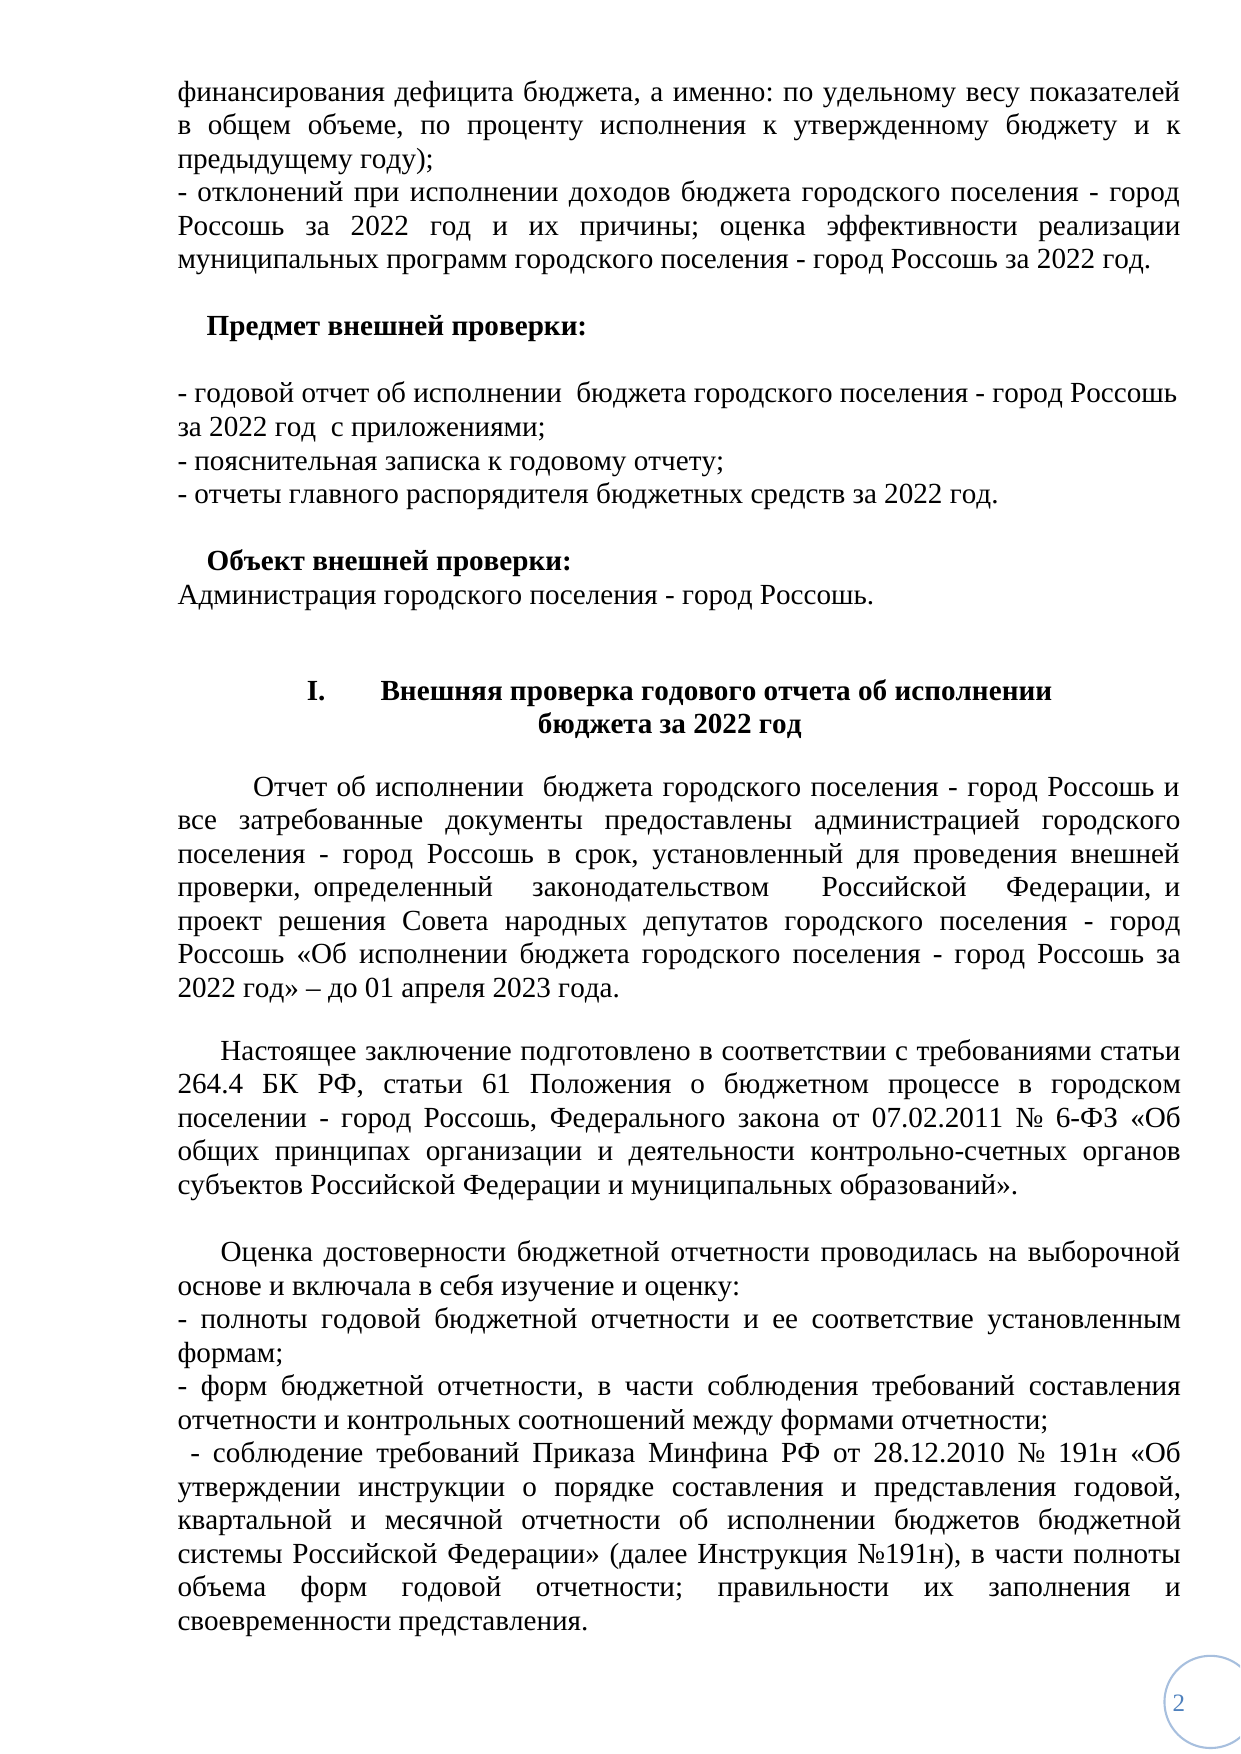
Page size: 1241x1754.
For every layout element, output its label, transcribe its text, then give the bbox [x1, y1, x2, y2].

list Внешняя проверка годового отчета об исполнении [177, 673, 1182, 706]
text Настоящее заключение подготовлено в соответствии с требованиями статьи 264.4 БК РФ, статьи 61 Положения о бюджетном процессе в городском поселении - город Россошь, Федерального закона от 07.02.2011 № 6-ФЗ «Об общих принципах организации и деятельности контрольно-счетных органов субъектов Российской Федерации и муниципальных образований». [177, 1033, 1181, 1201]
text Объект внешней проверки: [177, 543, 1182, 577]
text - отклонений при исполнении доходов бюджета городского поселения - город Россошь за 2022 год и их причины; оценка эффективности реализации муниципальных программ городского поселения - город Россошь за 2022 год. [177, 174, 1181, 275]
text - годовой отчет об исполнении бюджета городского поселения - город Россошь за 2022 год с приложениями; [177, 376, 1182, 443]
text - соблюдение требований Приказа Минфина РФ от 28.12.2010 № 191н «Об утверждении инструкции о порядке составления и представления годовой, квартальной и месячной отчетности об исполнении бюджетов бюджетной системы Российской Федерации» (далее Инструкция №191н), в части полноты объема форм годовой отчетности; правильности их заполнения и своевременности представления. [177, 1435, 1182, 1637]
text Отчет об исполнении бюджета городского поселения - город Россошь и все затребованные документы предоставлены администрацией городского поселения - город Россошь в срок, установленный для проведения внешней проверки, определенный законодательством Российской Федерации, и проект решения Совета народных депутатов городского поселения - город Россошь «Об исполнении бюджета городского поселения - город Россошь за 2022 год» – до 01 апреля 2023 года. [177, 769, 1181, 1004]
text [177, 74, 1181, 174]
text - пояснительная записка к годовому отчету; [177, 443, 1182, 476]
text Предмет внешней проверки: [177, 308, 1182, 342]
text бюджета за 2022 год [290, 706, 1182, 740]
text - форм бюджетной отчетности, в части соблюдения требований составления отчетности и контрольных соотношений между формами отчетности; [177, 1368, 1182, 1435]
text - отчеты главного распорядителя бюджетных средств за 2022 год. [177, 476, 1182, 510]
text Оценка достоверности бюджетной отчетности проводилась на выборочной основе и включала в себя изучение и оценку: [177, 1234, 1182, 1301]
text - полноты годовой бюджетной отчетности и ее соответствие установленным формам; [177, 1301, 1182, 1368]
text Администрация городского поселения - город Россошь. [177, 577, 1182, 610]
